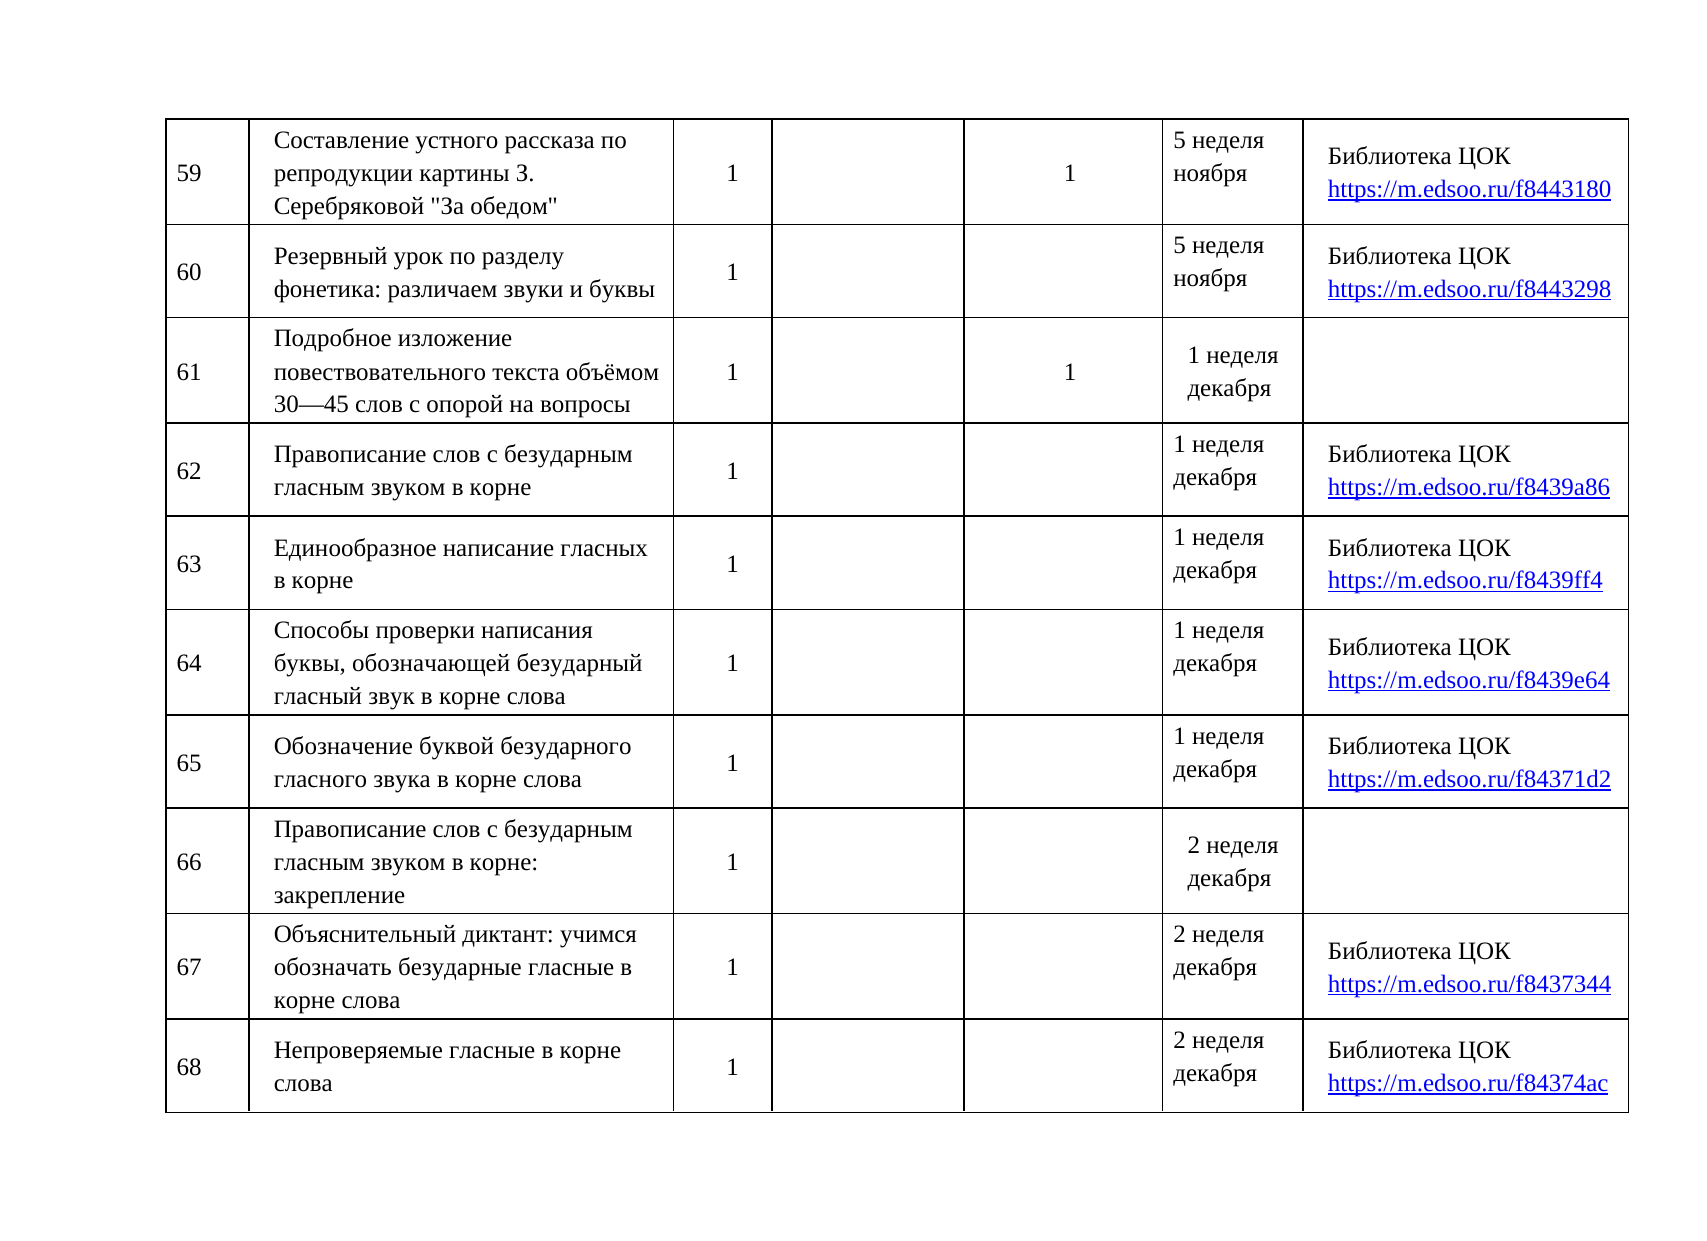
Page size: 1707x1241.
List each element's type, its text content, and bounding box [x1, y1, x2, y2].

table_cell 1 [674, 120, 771, 223]
table_cell 1 [674, 225, 771, 317]
table_cell Библиотека ЦОК https://m.edsoo.ru/f8443298 [1304, 225, 1628, 317]
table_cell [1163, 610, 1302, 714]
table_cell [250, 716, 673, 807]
table_cell Библиотека ЦОК https://m.edsoo.ru/f8443180 [1304, 120, 1628, 223]
table_cell 60 [167, 225, 248, 317]
table_cell Подробное изложение повествовательного текста объёмом 30—45 слов с опорой на вопросы [250, 318, 673, 422]
table_cell [965, 517, 1162, 609]
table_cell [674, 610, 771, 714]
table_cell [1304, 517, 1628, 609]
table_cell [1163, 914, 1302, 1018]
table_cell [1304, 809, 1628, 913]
table_cell Библиотека ЦОК https://m.edsoo.ru/f8439a86 [1304, 424, 1628, 515]
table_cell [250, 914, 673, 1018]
table_cell [773, 120, 963, 223]
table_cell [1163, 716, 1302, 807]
table_cell [965, 225, 1162, 317]
table_cell 1 [965, 120, 1162, 223]
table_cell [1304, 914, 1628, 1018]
table_cell 1 неделя декабря [1163, 517, 1302, 609]
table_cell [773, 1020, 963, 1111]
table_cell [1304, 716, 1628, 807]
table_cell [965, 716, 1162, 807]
table_cell [773, 424, 963, 515]
table_cell 63 [167, 517, 248, 609]
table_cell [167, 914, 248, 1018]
table_cell Правописание слов с безударным гласным звуком в корне [250, 424, 673, 515]
table_cell Единообразное написание гласных в корне [250, 517, 673, 609]
table_cell 1 [674, 517, 771, 609]
table_cell [1304, 318, 1628, 422]
table_cell 1 неделя декабря [1163, 318, 1302, 422]
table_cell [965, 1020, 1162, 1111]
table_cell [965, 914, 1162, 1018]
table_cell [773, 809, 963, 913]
table_cell 1 [674, 424, 771, 515]
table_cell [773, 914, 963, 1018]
table_cell [773, 517, 963, 609]
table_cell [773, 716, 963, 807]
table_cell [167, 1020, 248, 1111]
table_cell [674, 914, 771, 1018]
table_cell 1 неделя декабря [1163, 424, 1302, 515]
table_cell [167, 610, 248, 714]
table_cell 5 неделя ноября [1163, 225, 1302, 317]
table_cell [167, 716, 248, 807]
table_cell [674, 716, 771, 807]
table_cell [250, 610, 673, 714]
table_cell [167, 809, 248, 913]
table_cell [773, 225, 963, 317]
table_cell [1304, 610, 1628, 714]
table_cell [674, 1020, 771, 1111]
table_cell Составление устного рассказа по репродукции картины З. Серебряковой "За обедом" [250, 120, 673, 223]
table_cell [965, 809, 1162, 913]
table_cell Резервный урок по разделу фонетика: различаем звуки и буквы [250, 225, 673, 317]
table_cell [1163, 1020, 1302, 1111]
table_cell 61 [167, 318, 248, 422]
table_cell 5 неделя ноября [1163, 120, 1302, 223]
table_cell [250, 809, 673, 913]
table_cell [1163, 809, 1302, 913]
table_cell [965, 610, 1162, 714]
table_cell [773, 318, 963, 422]
table_cell 1 [674, 318, 771, 422]
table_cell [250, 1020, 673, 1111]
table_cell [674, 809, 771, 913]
table_cell [965, 424, 1162, 515]
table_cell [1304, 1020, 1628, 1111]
table_cell 62 [167, 424, 248, 515]
table_cell 1 [965, 318, 1162, 422]
table_cell 59 [167, 120, 248, 223]
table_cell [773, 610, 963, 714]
